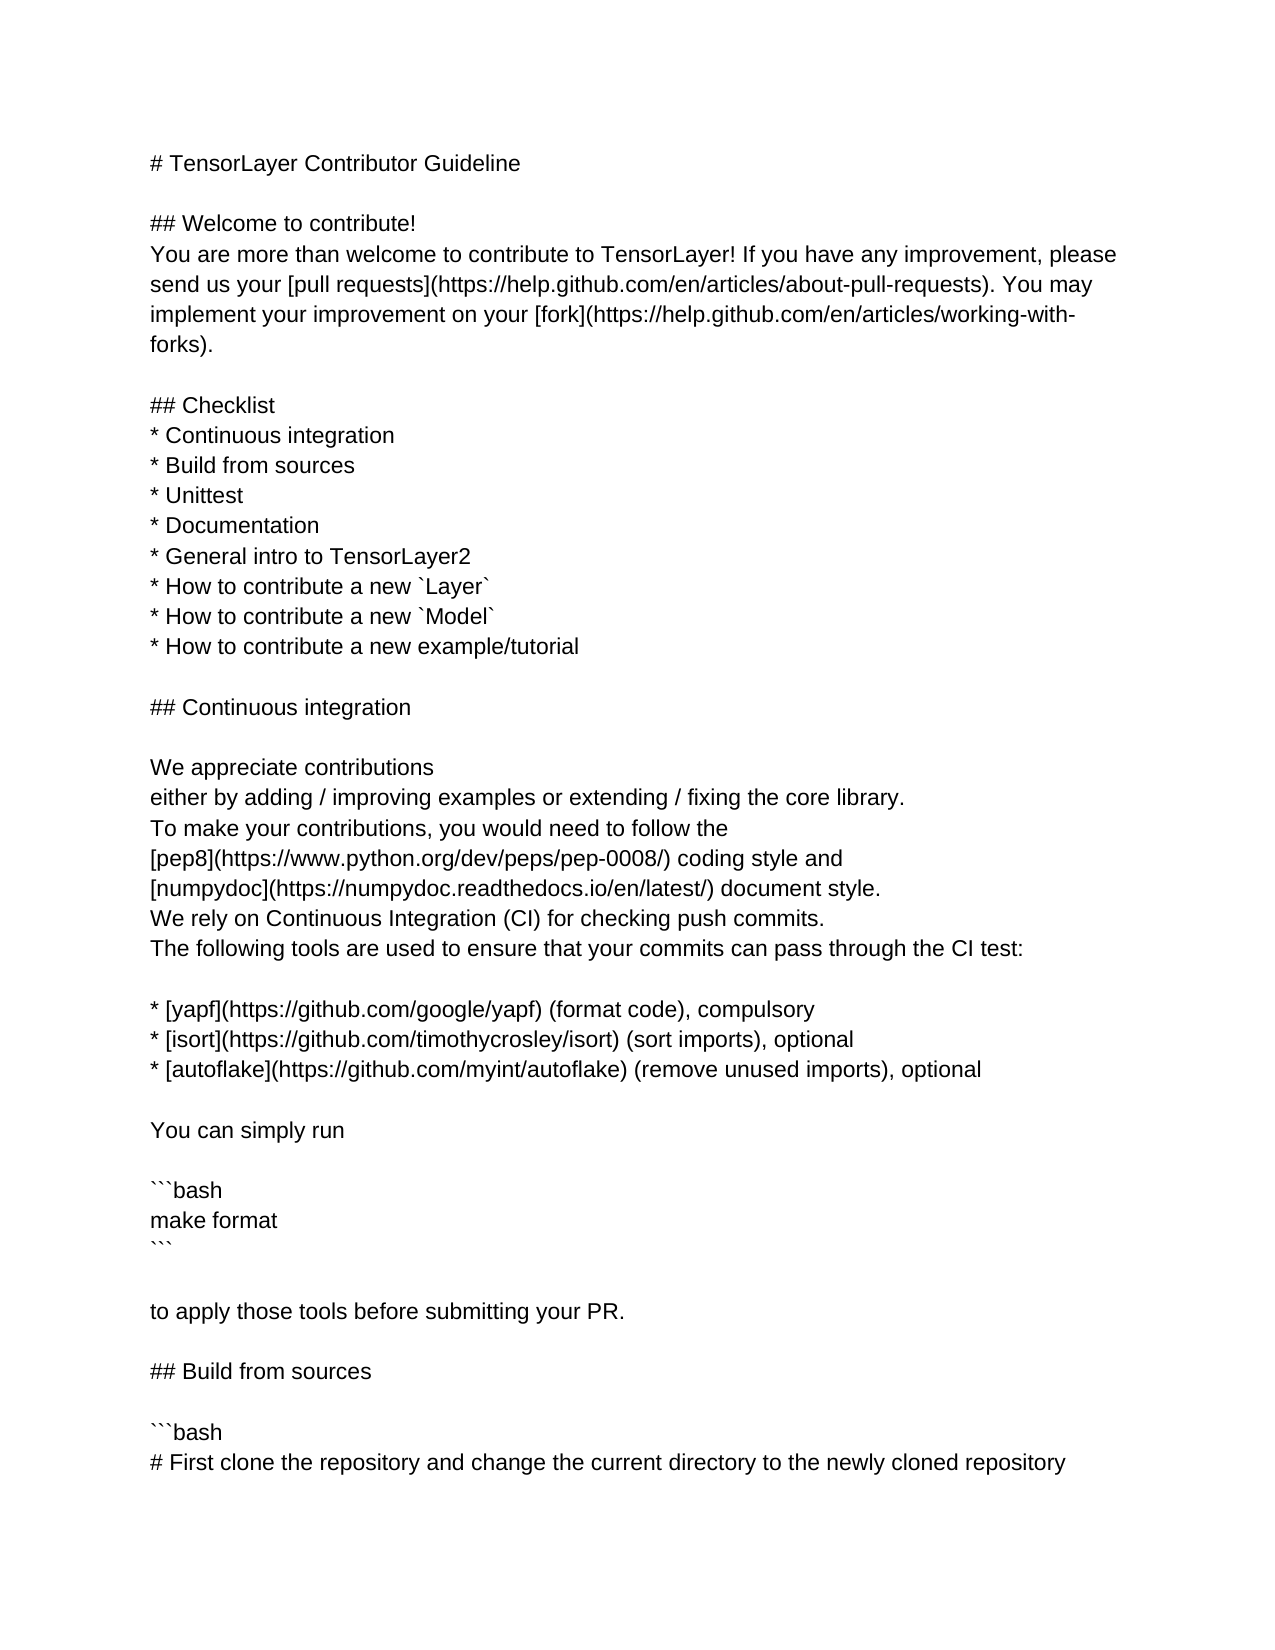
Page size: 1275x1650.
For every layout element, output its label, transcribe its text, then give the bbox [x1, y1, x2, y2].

text ```bash [150, 1419, 1125, 1445]
text to apply those tools before submitting your PR. [150, 1298, 1125, 1324]
text * How to contribute a new `Layer` [150, 573, 1125, 599]
text * [autoflake](https://github.com/myint/autoflake) (remove unused imports), optional [150, 1056, 1125, 1083]
text ```bash [150, 1177, 1125, 1203]
text We appreciate contributions [150, 754, 1125, 781]
text You can simply run [150, 1117, 1125, 1143]
text * General intro to TensorLayer2 [150, 543, 1125, 569]
text * [isort](https://github.com/timothycrosley/isort) (sort imports), optional [150, 1026, 1125, 1052]
text * Unittest [150, 482, 1125, 509]
text We rely on Continuous Integration (CI) for checking push commits. [150, 905, 1125, 932]
text * How to contribute a new example/tutorial [150, 633, 1125, 660]
text You are more than welcome to contribute to TensorLayer! If you have any improvement, please send us your [pull requests](https://help.github.com/en/articles/about-pull-requests). You may implement your improvement on your [fork](https://help.github.com/en/articles/working-with-forks). [150, 241, 1125, 358]
text ``` [150, 1237, 1125, 1264]
text To make your contributions, you would need to follow the [pep8](https://www.python.org/dev/peps/pep-0008/) coding style and [numpydoc](https://numpydoc.readthedocs.io/en/latest/) document style. [150, 814, 1125, 901]
text * How to contribute a new `Model` [150, 603, 1125, 629]
text * Build from sources [150, 452, 1125, 478]
text either by adding / improving examples or extending / fixing the core library. [150, 784, 1125, 811]
text * [yapf](https://github.com/google/yapf) (format code), compulsory [150, 996, 1125, 1022]
text # TensorLayer Contributor Guideline [150, 150, 1125, 176]
text The following tools are used to ensure that your commits can pass through the CI test: [150, 935, 1125, 962]
text * Documentation [150, 512, 1125, 539]
text ## Continuous integration [150, 694, 1125, 720]
text # First clone the repository and change the current directory to the newly cloned repository [150, 1449, 1125, 1475]
text ## Build from sources [150, 1358, 1125, 1385]
text * Continuous integration [150, 422, 1125, 448]
text ## Checklist [150, 392, 1125, 418]
text make format [150, 1207, 1125, 1234]
text ## Welcome to contribute! [150, 210, 1125, 237]
